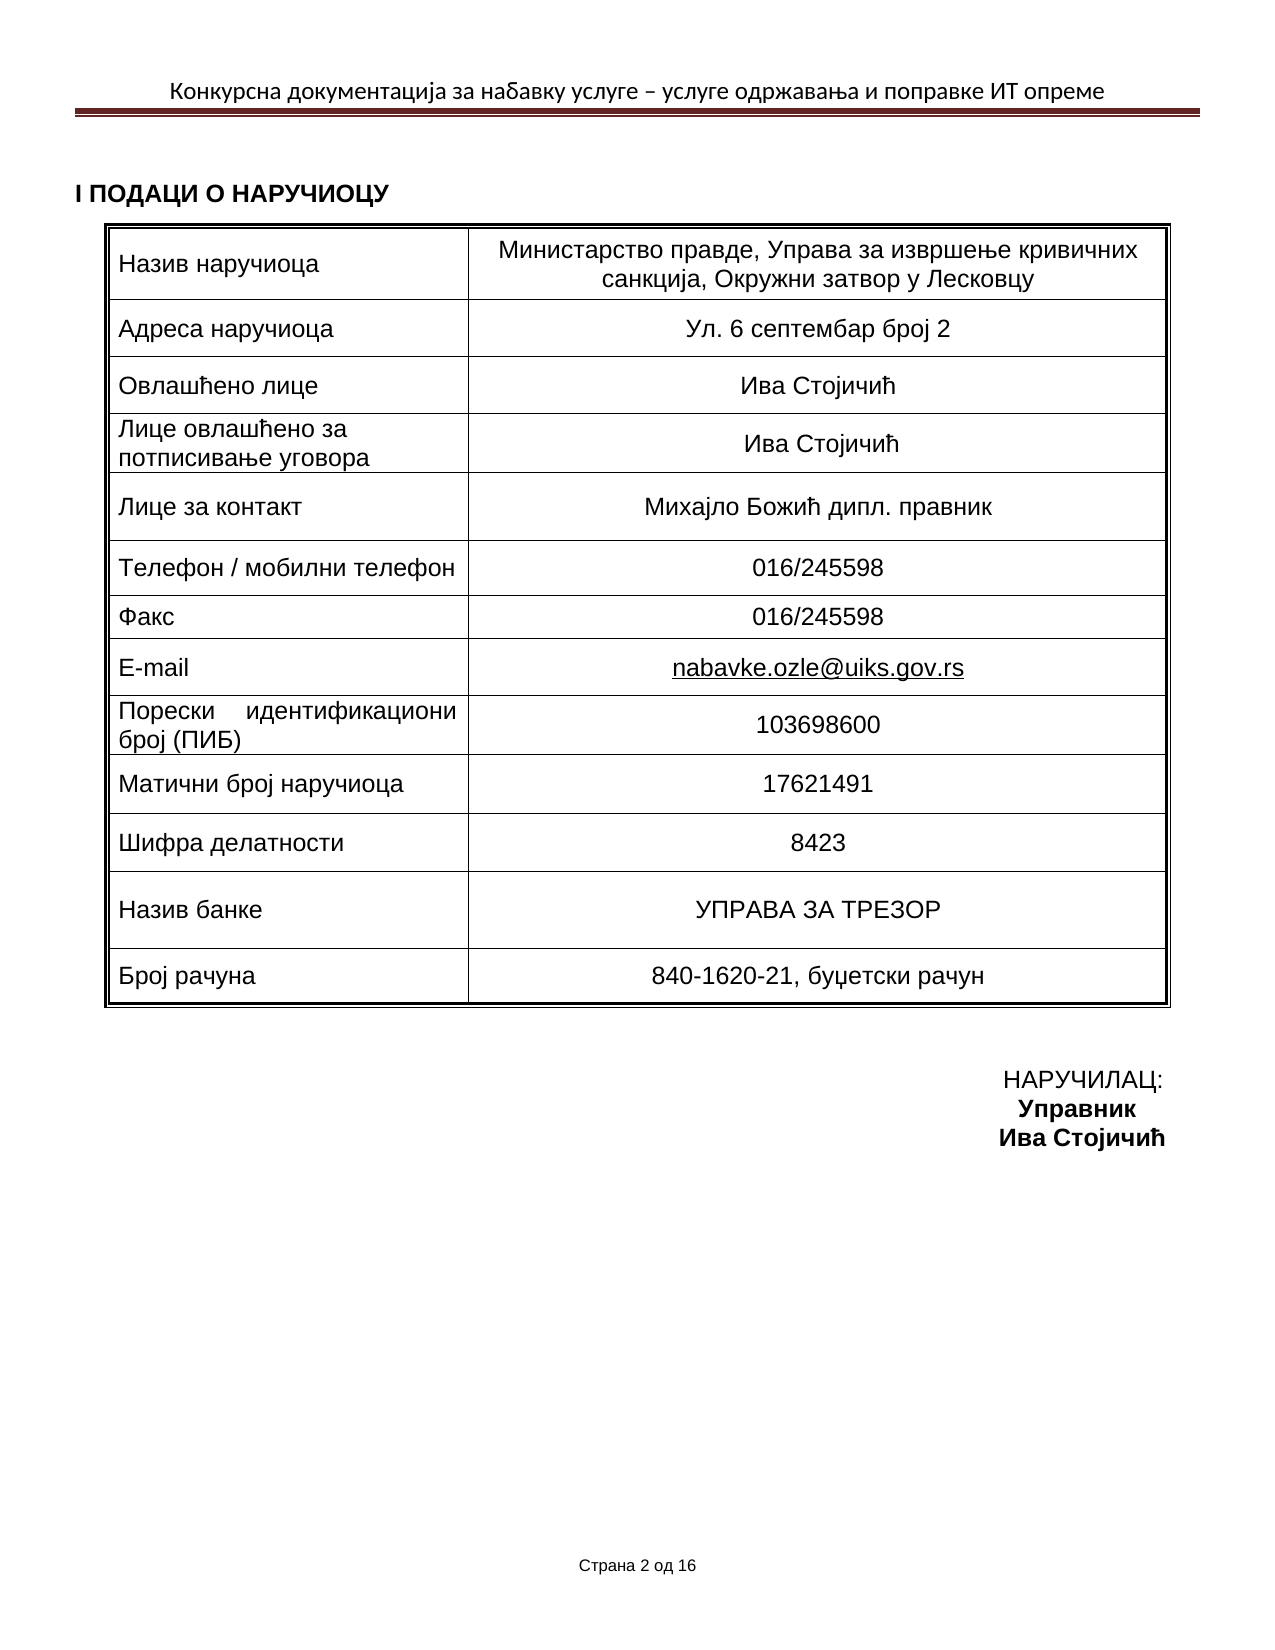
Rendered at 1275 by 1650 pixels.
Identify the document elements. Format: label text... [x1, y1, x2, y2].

table_cell Овлашћено лице [110, 357, 468, 413]
table_cell 840-1620-21, буџетски рачун [469, 949, 1165, 1002]
table_cell Адреса наручиоца [110, 300, 468, 356]
table_cell 016/245598 [469, 596, 1165, 638]
text Управник [75, 1094, 1200, 1122]
table_cell Ул. 6 септембар број 2 [469, 300, 1165, 356]
table_cell Број рачуна [110, 949, 468, 1002]
table_cell Михајло Божић дипл. правник [469, 473, 1165, 540]
table_cell 103698600 [469, 696, 1165, 754]
text Ива Стојичић [75, 1122, 1200, 1151]
table_cell 17621491 [469, 755, 1165, 813]
table_cell nabavke.ozle@uiks.gov.rs [469, 639, 1165, 695]
table_cell Факс [110, 596, 468, 638]
table_header Министарство правде, Управа за извршење кривичних санкција, Окружни затвор у Лесковцу [469, 229, 1165, 299]
table_cell Шифра делатности [110, 814, 468, 871]
table_cell 016/245598 [469, 541, 1165, 594]
text I ПОДАЦИ О НАРУЧИОЦУ [75, 179, 1200, 208]
table_cell Ива Стојичић [469, 414, 1165, 472]
table_cell Телефон / мобилни телефон [110, 541, 468, 594]
table_cell Е-mail [110, 639, 468, 695]
table_cell Лице за контакт [110, 473, 468, 540]
text НАРУЧИЛАЦ: [75, 1065, 1200, 1094]
table_header Назив наручиоца [110, 229, 468, 299]
table_cell Порески идентификациони број (ПИБ) [110, 696, 468, 754]
table_cell Ива Стојичић [469, 357, 1165, 413]
table_cell УПРАВА ЗА ТРЕЗОР [469, 872, 1165, 948]
table_cell 8423 [469, 814, 1165, 871]
table_cell Лице овлашћено за потписивање уговора [110, 414, 468, 472]
table_cell Матични број наручиоца [110, 755, 468, 813]
table_cell Назив банке [110, 872, 468, 948]
